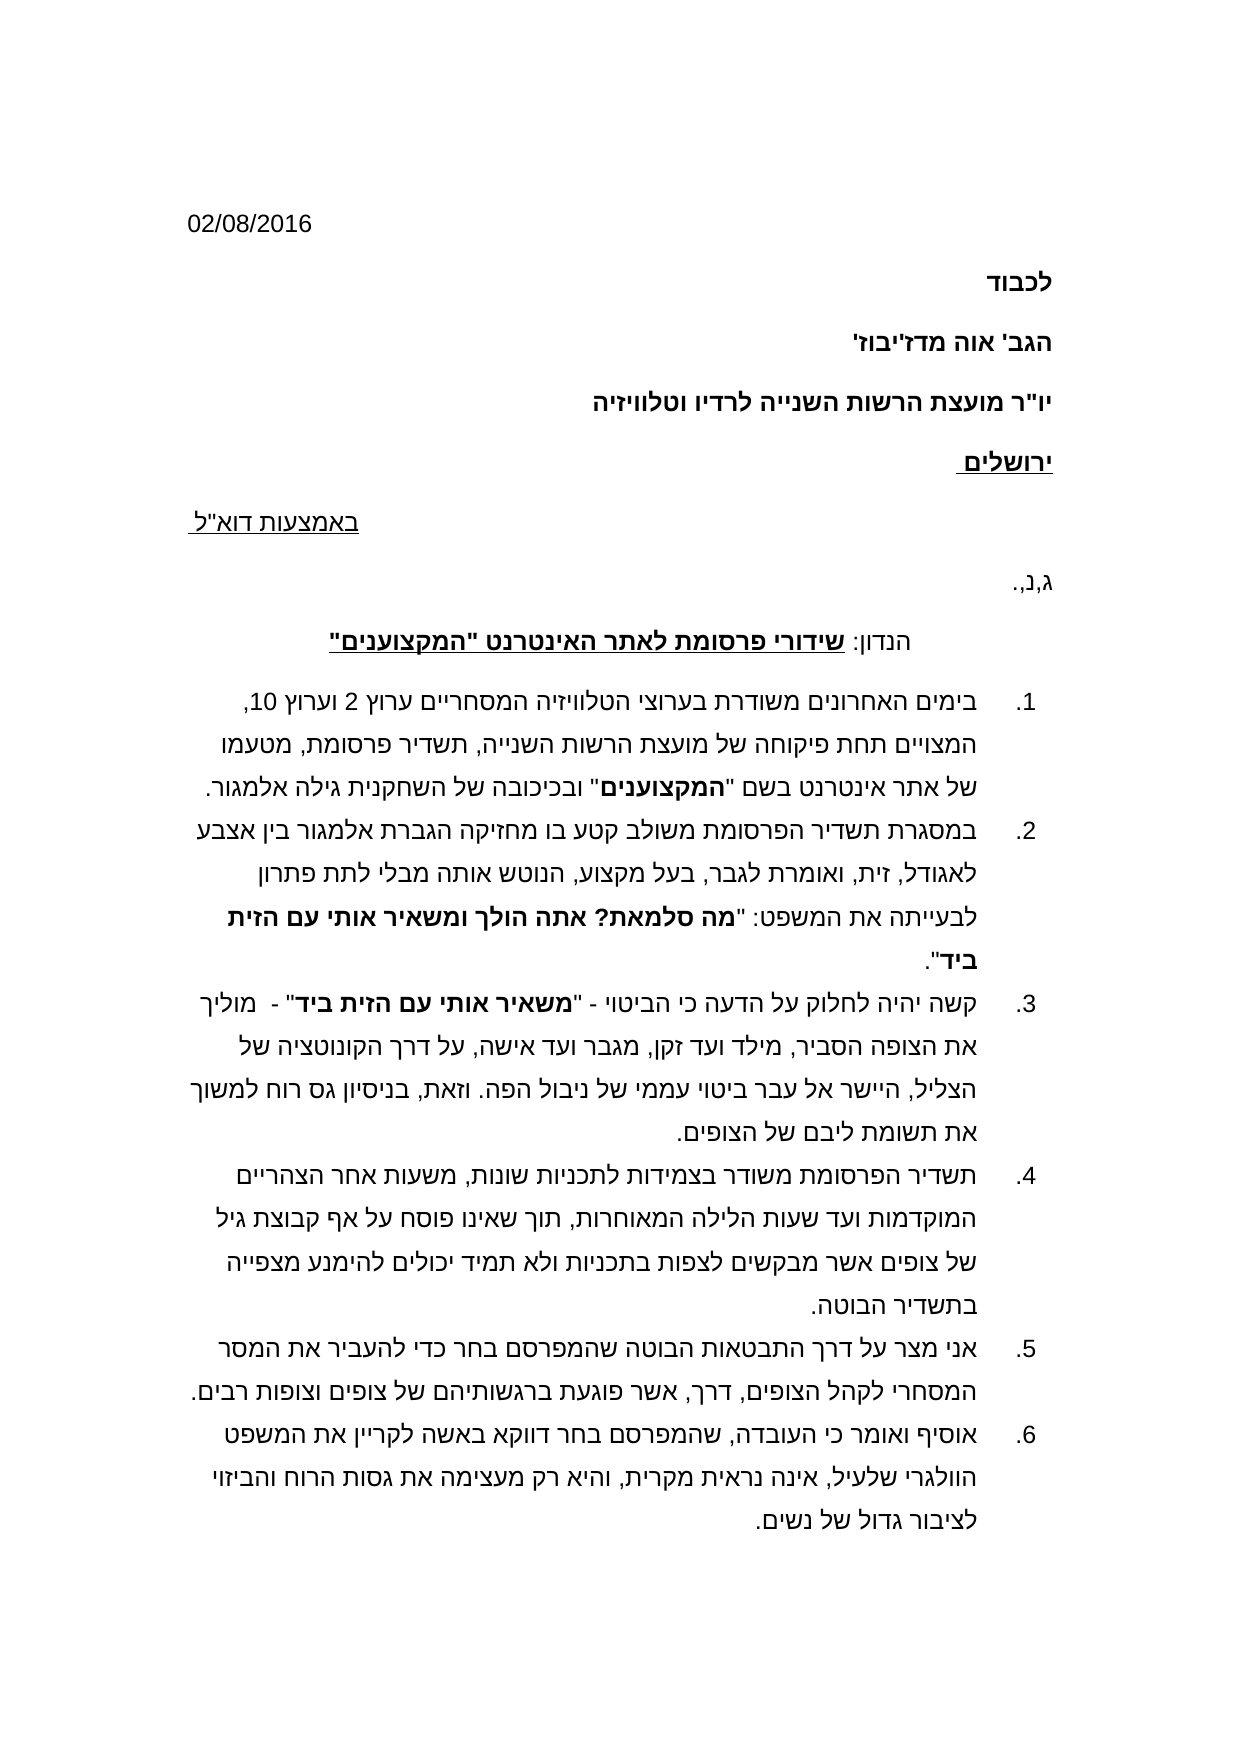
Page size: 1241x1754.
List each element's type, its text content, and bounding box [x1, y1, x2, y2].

list במסגרת תשדיר הפרסומת משולב קטע בו מחזיקה הגברת אלמגור בין אצבע לאגודל, זית, ואומרת לגבר, בעל מקצוע, הנוטש אותה מבלי לתת פתרון לבעייתה את המשפט: "מה סלמאת? אתה הולך ומשאיר אותי עם הזית ביד". [187, 816, 1015, 974]
list תשדיר הפרסומת משודר בצמידות לתכניות שונות, משעות אחר הצהריים המוקדמות ועד שעות הלילה המאוחרות, תוך שאינו פוסח על אף קבוצת גיל של צופים אשר מבקשים לצפות בתכניות ולא תמיד יכולים להימנע מצפייה בתשדיר הבוטה. [187, 1161, 1015, 1319]
text לכבוד [187, 268, 1053, 297]
list אוסיף ואומר כי העובדה, שהמפרסם בחר דווקא באשה לקריין את המשפט הוולגרי שלעיל, אינה נראית מקרית, והיא רק מעצימה את גסות הרוח והביזוי לציבור גדול של נשים. [187, 1420, 1015, 1535]
text ‏02/08/2016 [187, 209, 1053, 237]
text ג,נ,. [187, 567, 1053, 596]
text הגב' אוה מדז'יבוז' [187, 328, 1053, 357]
text הנדון: שידורי פרסומת לאתר האינטרנט "המקצוענים" [187, 627, 1053, 656]
text באמצעות דוא"ל [187, 508, 1053, 536]
list קשה יהיה לחלוק על הדעה כי הביטוי - "משאיר אותי עם הזית ביד" - מוליך את הצופה הסביר, מילד ועד זקן, מגבר ועד אישה, על דרך הקונוטציה של הצליל, היישר אל עבר ביטוי עממי של ניבול הפה. וזאת, בניסיון גס רוח למשוך את תשומת ליבם של הצופים. [187, 989, 1015, 1147]
text יו"ר מועצת הרשות השנייה לרדיו וטלוויזיה [187, 388, 1053, 417]
list בימים האחרונים משודרת בערוצי הטלוויזיה המסחריים ערוץ 2 וערוץ 10, המצויים תחת פיקוחה של מועצת הרשות השנייה, תשדיר פרסומת, מטעמו של אתר אינטרנט בשם "המקצוענים" ובכיכובה של השחקנית גילה אלמגור. [187, 687, 1015, 802]
text ירושלים [187, 448, 1053, 477]
list אני מצר על דרך התבטאות הבוטה שהמפרסם בחר כדי להעביר את המסר המסחרי לקהל הצופים, דרך, אשר פוגעת ברגשותיהם של צופים וצופות רבים. [187, 1334, 1015, 1406]
